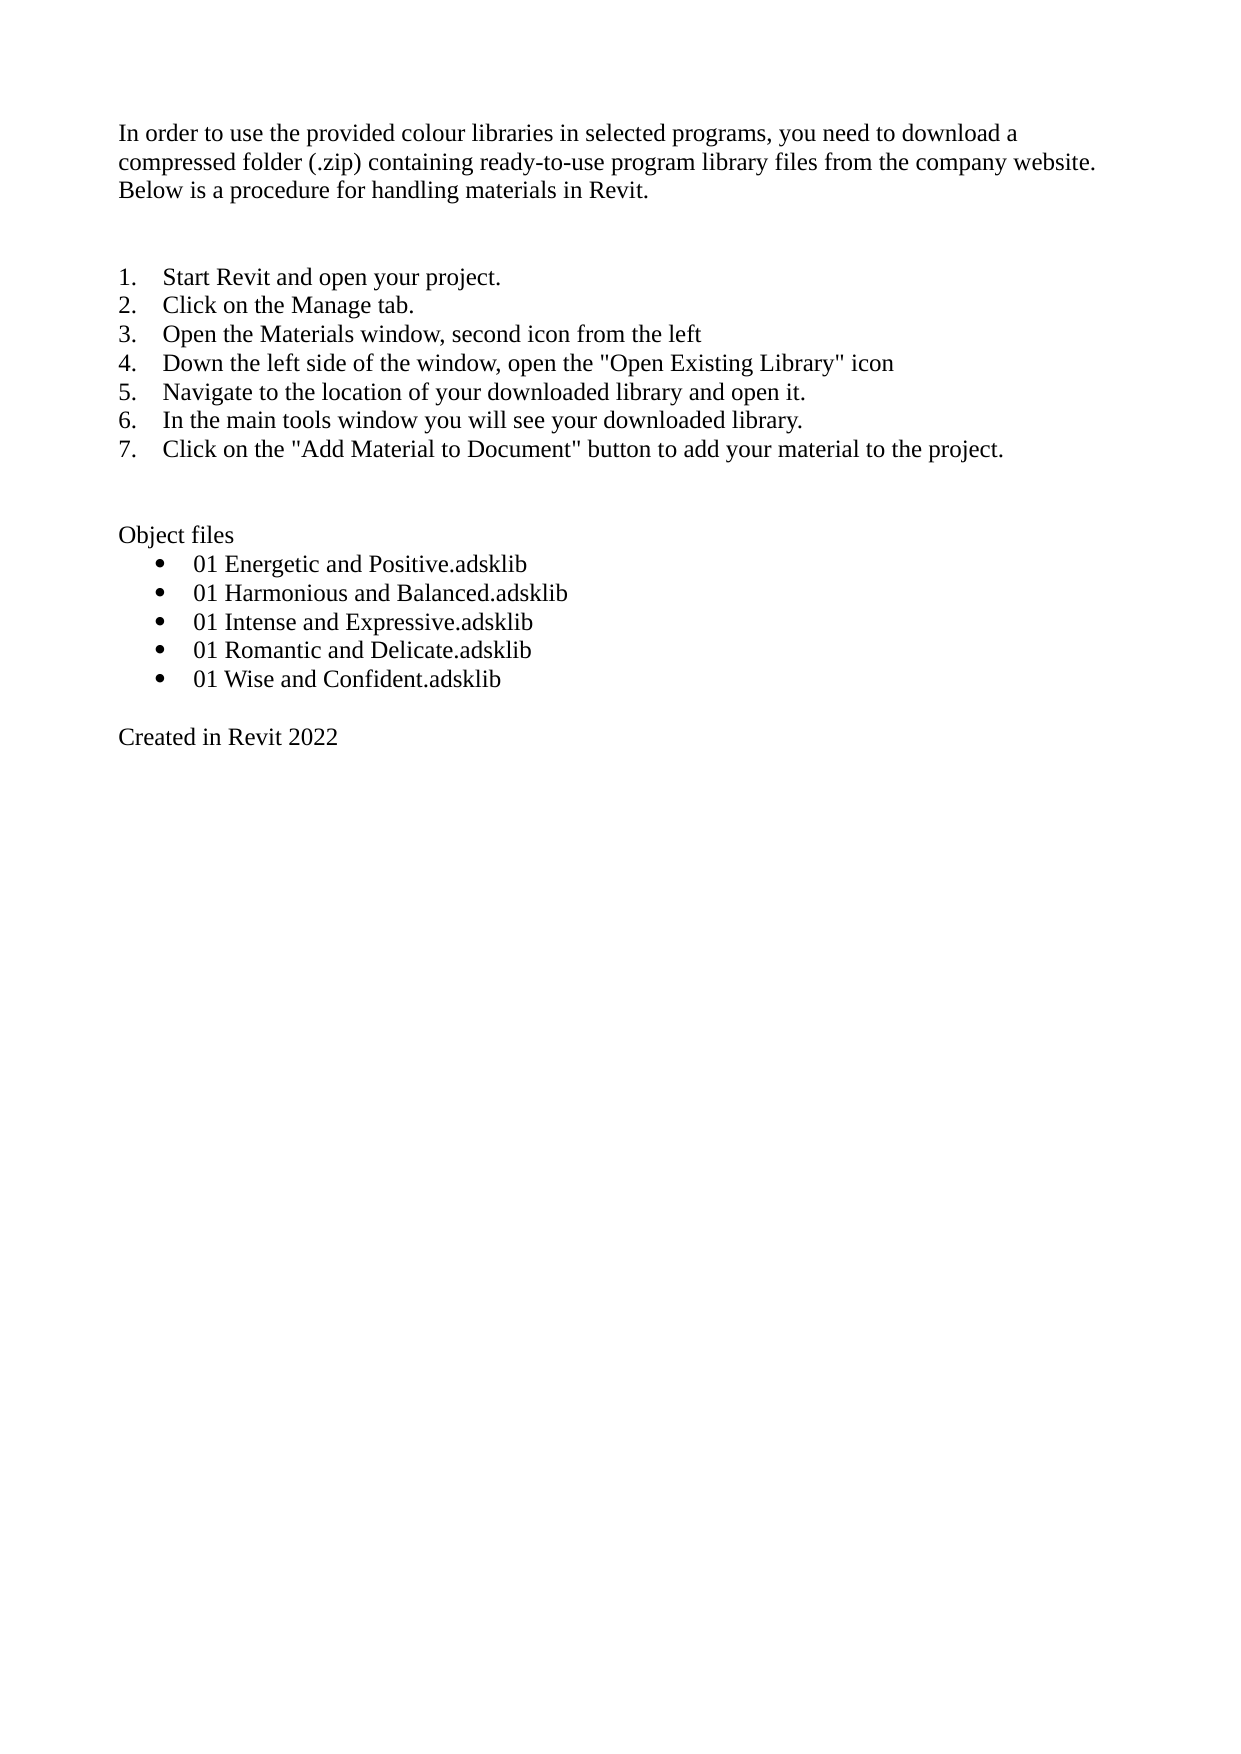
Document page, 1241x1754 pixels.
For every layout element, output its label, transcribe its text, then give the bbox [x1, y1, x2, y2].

list Click on the "Add Material to Document" button to add your material to the project. [118, 434, 1122, 463]
list Start Revit and open your project. [118, 262, 1122, 291]
text Object files [118, 521, 1122, 549]
list In the main tools window you will see your downloaded library. [118, 406, 1122, 434]
list Down the left side of the window, open the "Open Existing Library" icon [118, 348, 1122, 377]
text Created in Revit 2022 [118, 722, 1122, 751]
text In order to use the provided colour libraries in selected programs, you need to download a compressed folder (.zip) containing ready-to-use program library files from the company website. Below is a procedure for handling materials in Revit. [118, 118, 1122, 204]
list 01 Harmonious and Balanced.adsklib [156, 578, 1122, 607]
list Navigate to the location of your downloaded library and open it. [118, 377, 1122, 406]
list Open the Materials window, second icon from the left [118, 319, 1122, 348]
list 01 Energetic and Positive.adsklib [156, 549, 1122, 578]
list 01 Intense and Expressive.adsklib [156, 607, 1122, 636]
list 01 Wise and Confident.adsklib [156, 664, 1122, 693]
list Click on the Manage tab. [118, 291, 1122, 319]
list 01 Romantic and Delicate.adsklib [156, 636, 1122, 664]
